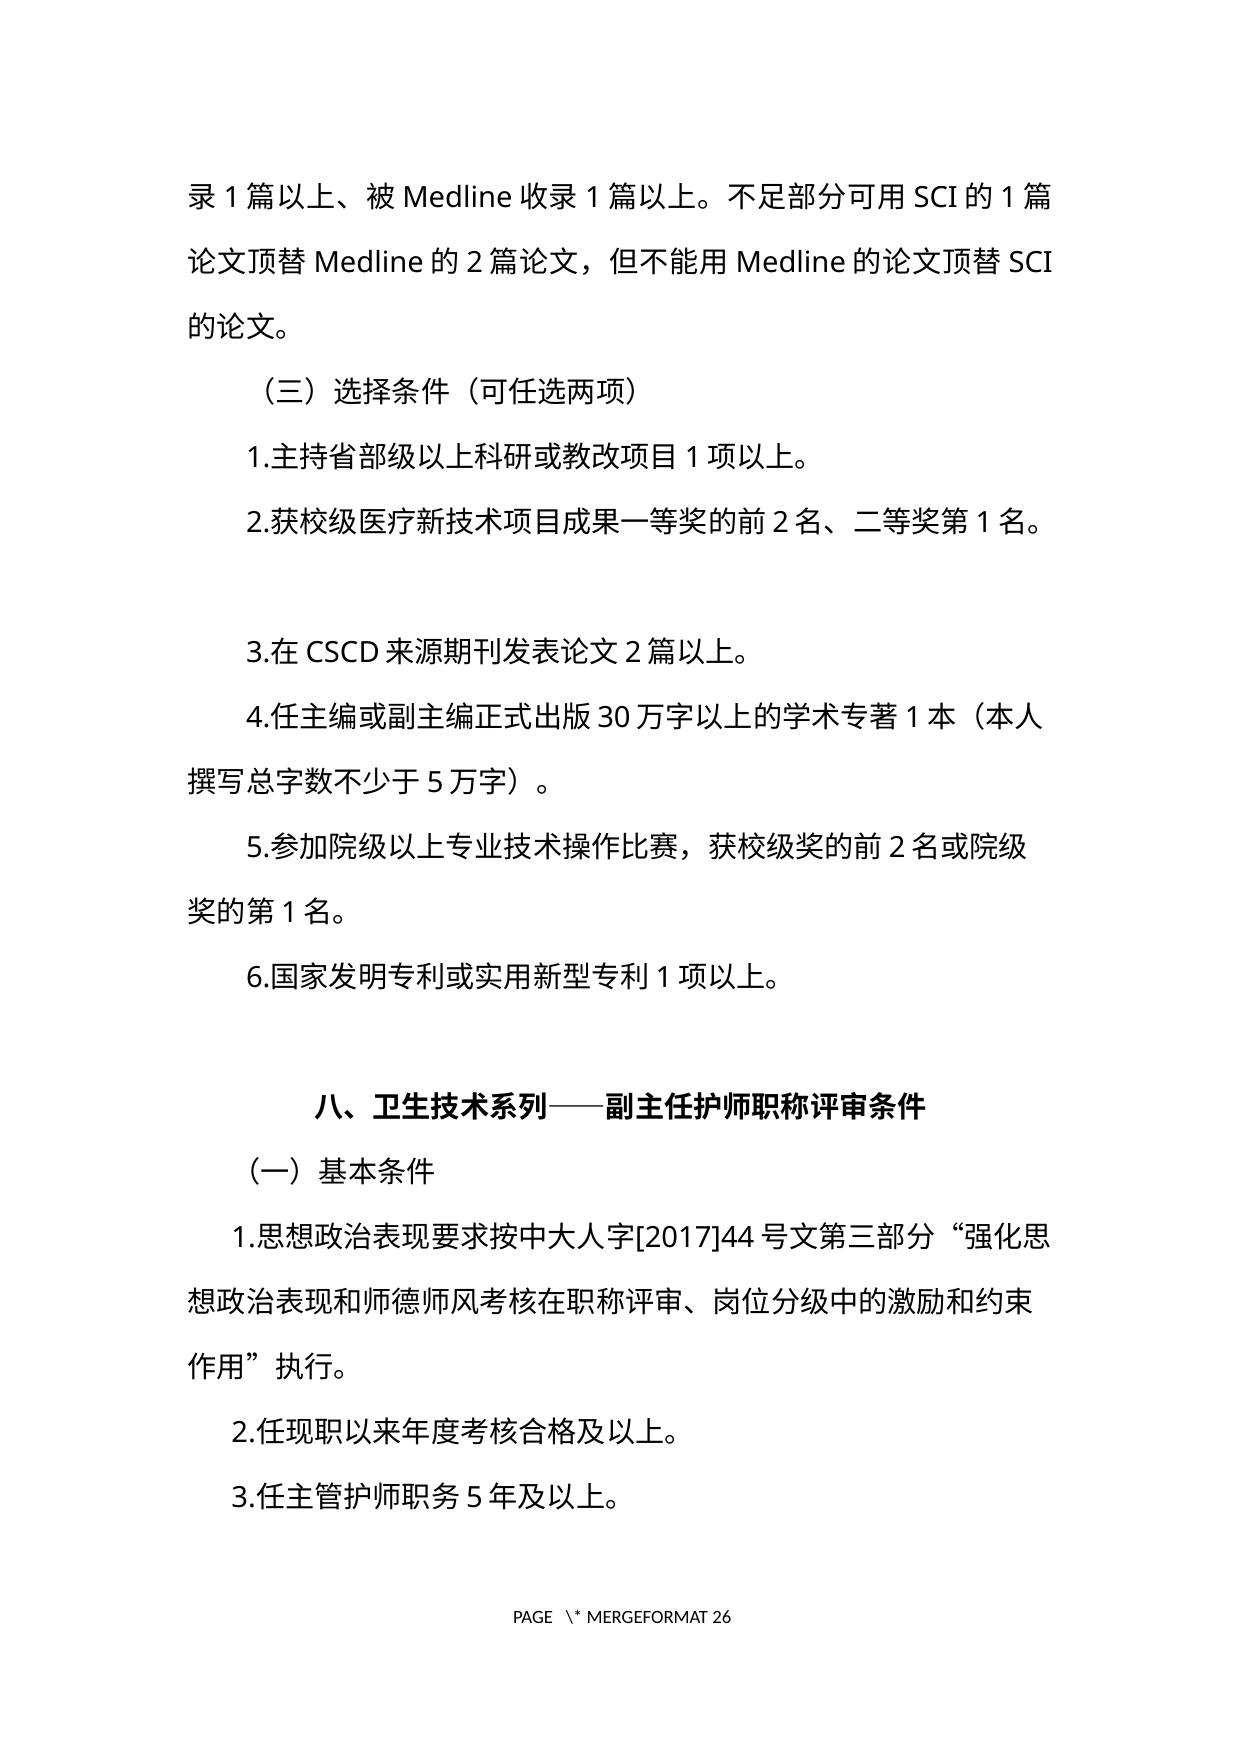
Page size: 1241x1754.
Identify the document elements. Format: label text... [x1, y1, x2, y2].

text （三）选择条件（可任选两项） [187, 357, 1053, 422]
text 3.任主管护师职务5年及以上。 [187, 1462, 1053, 1527]
text 1.主持省部级以上科研或教改项目1项以上。 [187, 422, 1053, 487]
text 4.任主编或副主编正式出版30万字以上的学术专著1本（本人撰写总字数不少于5万字）。 [187, 682, 1053, 812]
text 6.国家发明专利或实用新型专利1项以上。 [187, 942, 1053, 1007]
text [187, 162, 1053, 357]
text 2.获校级医疗新技术项目成果一等奖的前2名、二等奖第1名。 [187, 487, 1053, 617]
text 3.在CSCD来源期刊发表论文2篇以上。 [187, 617, 1053, 682]
text （一）基本条件 [231, 1137, 1053, 1202]
text 5.参加院级以上专业技术操作比赛，获校级奖的前2名或院级奖的第1名。 [187, 812, 1053, 942]
text 2.任现职以来年度考核合格及以上。 [187, 1397, 1053, 1462]
text 1.思想政治表现要求按中大人字[2017]44号文第三部分“强化思想政治表现和师德师风考核在职称评审、岗位分级中的激励和约束作用”执行。 [187, 1202, 1053, 1397]
text 八、卫生技术系列——副主任护师职称评审条件 [187, 1072, 1053, 1137]
